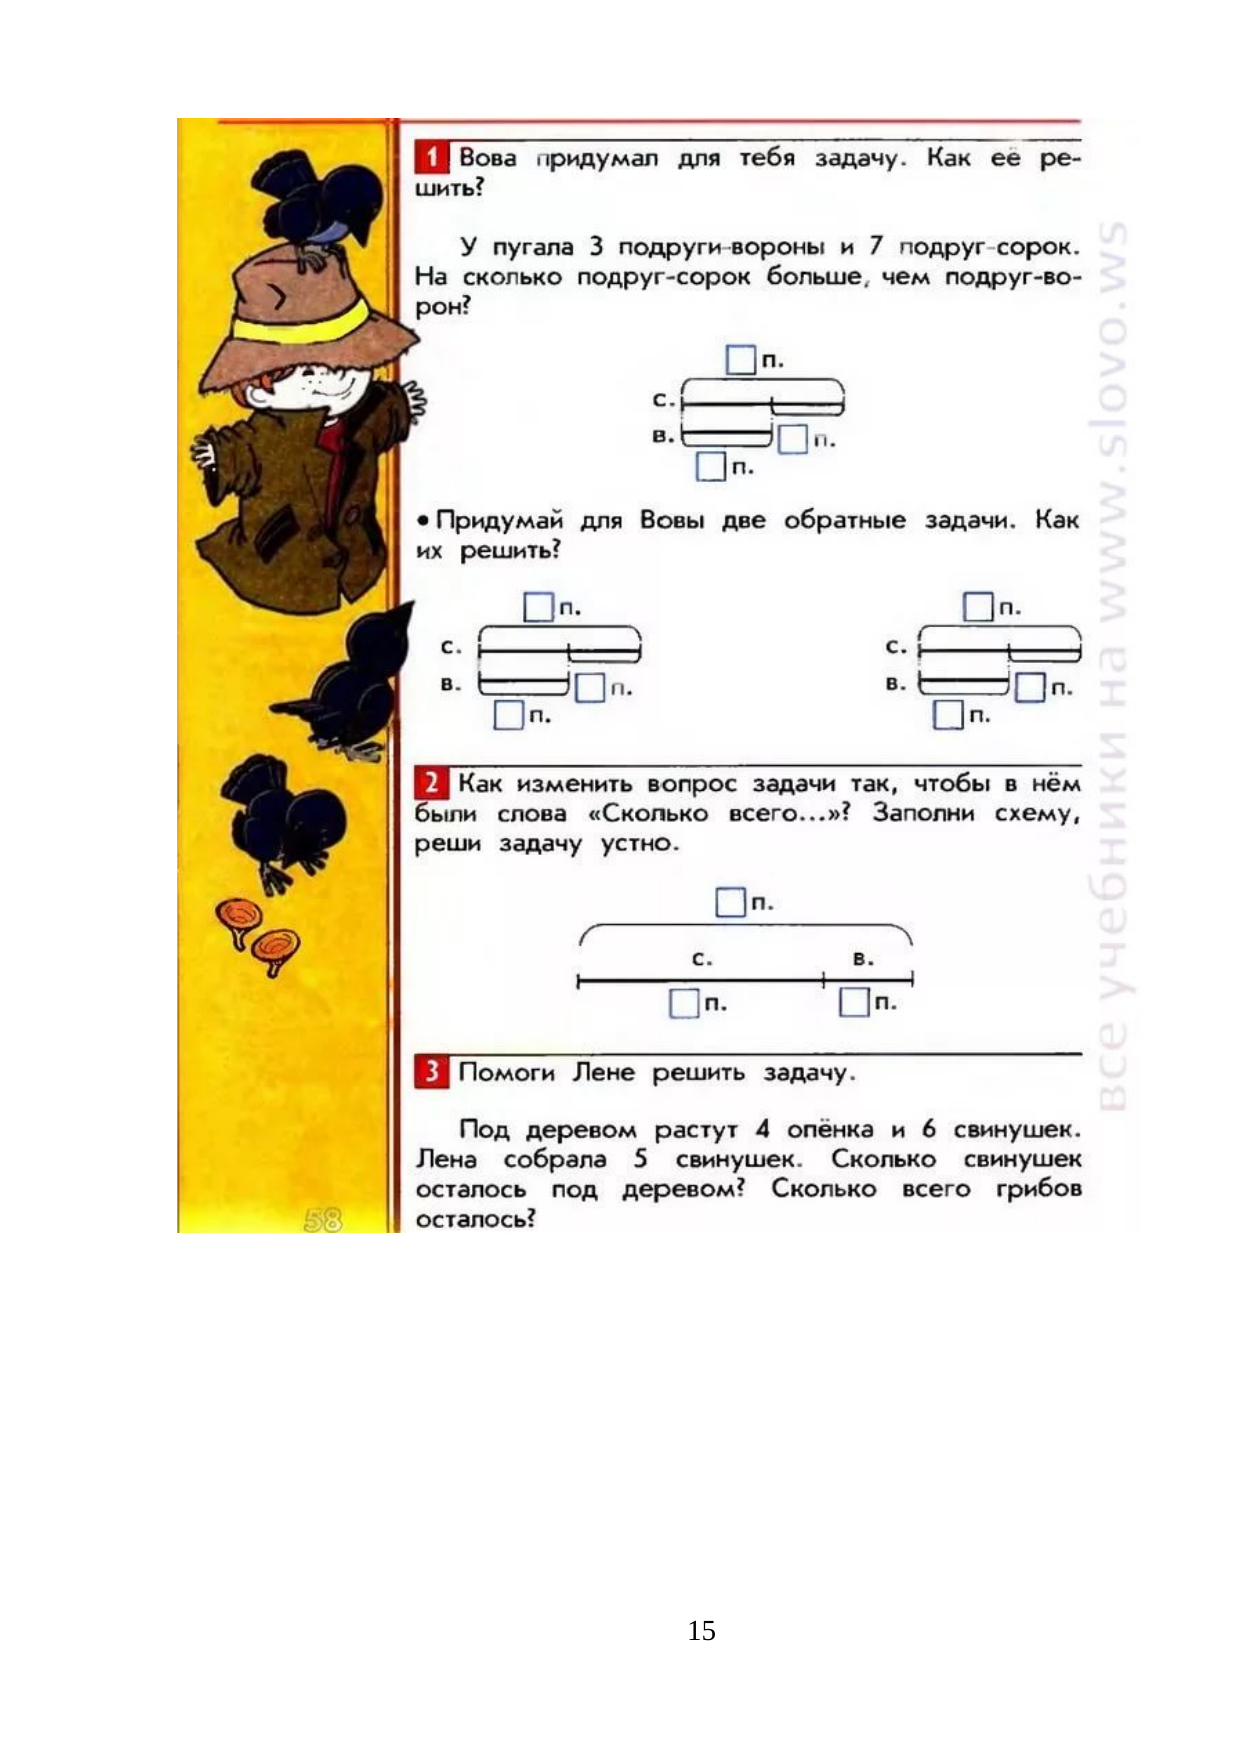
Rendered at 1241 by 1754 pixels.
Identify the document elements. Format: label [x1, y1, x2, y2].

picture [177, 118, 1141, 1233]
